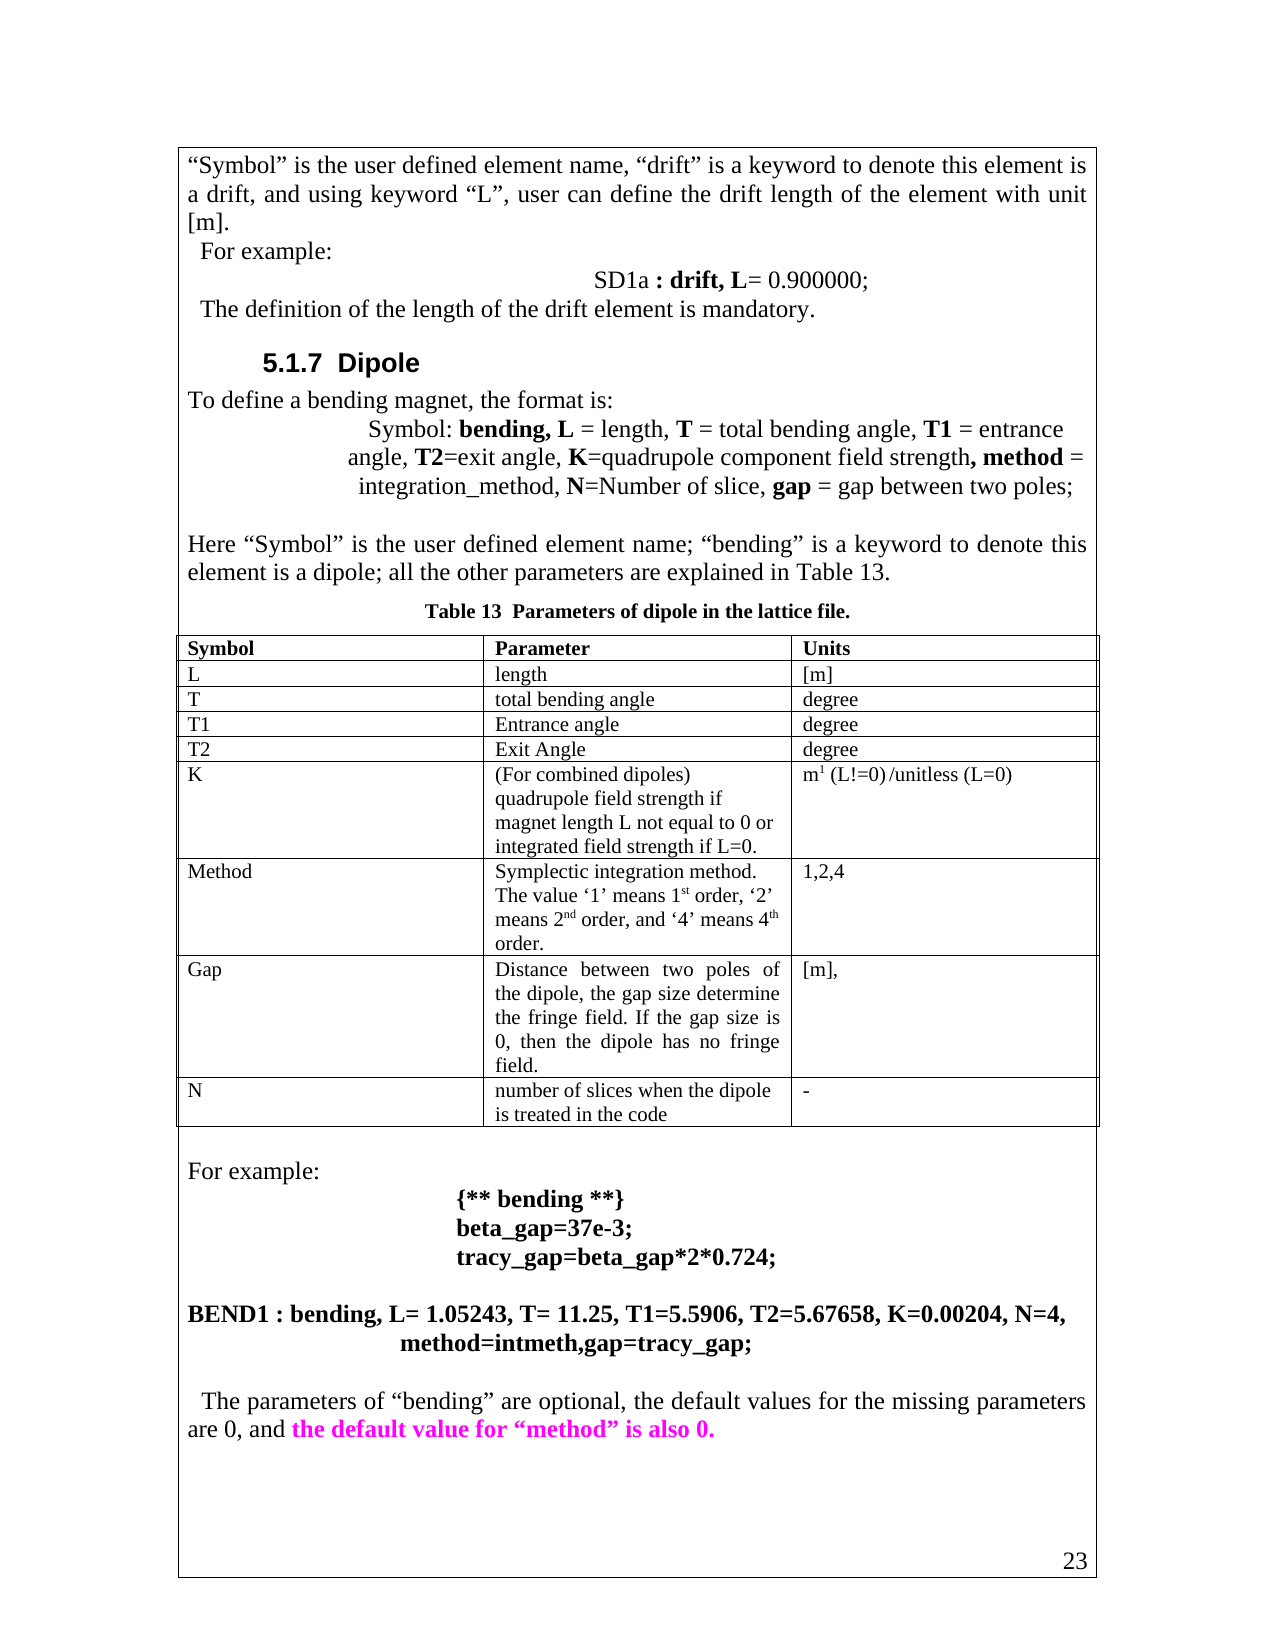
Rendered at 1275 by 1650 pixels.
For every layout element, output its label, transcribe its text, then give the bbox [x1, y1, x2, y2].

subtitle Dipole [262, 347, 1088, 379]
text For example: [187, 1156, 1088, 1184]
table_cell T [179, 687, 483, 711]
table_cell [m] [792, 661, 1096, 686]
text Table 13 Parameters of dipole in the lattice file. [187, 599, 1088, 623]
table_cell T2 [179, 737, 483, 761]
table_cell length [484, 661, 791, 686]
table_cell (For combined dipoles) quadrupole field strength if magnet length L not equal to 0 or integrated field strength if L=0. [484, 762, 791, 858]
text Here “Symbol” is the user defined element name; “bending” is a keyword to denote this element is a dipole; all the other parameters are explained in Table 13. [187, 529, 1088, 586]
table_cell 1,2,4 [792, 859, 1096, 955]
text The parameters of “bending” are optional, the default values for the missing parameters are 0, and the default value for “method” is also 0. [187, 1386, 1088, 1443]
table_cell T1 [179, 712, 483, 736]
table_cell Distance between two poles of the dipole, the gap size determine the fringe field. If the gap size is 0, then the dipole has no fringe field. [484, 956, 791, 1077]
text Symbol: bending, L = length, T = total bending angle, T1 = entrance angle, T2=exit angle, K=quadrupole component field strength, method = integration_method, N=Number of slice, gap = gap between two poles; [343, 414, 1088, 500]
text To define a bending magnet, the format is: [187, 385, 1088, 414]
table_cell K [179, 762, 483, 858]
text BEND1 : bending, L= 1.05243, T= 11.25, T1=5.5906, T2=5.67658, K=0.00204, N=4, [187, 1299, 1088, 1328]
table_cell [m], [792, 956, 1096, 1077]
table_cell N [179, 1078, 483, 1126]
text SD1a : drift, L= 0.900000; [456, 265, 1088, 294]
text method=intmeth,gap=tracy_gap; [187, 1328, 1088, 1357]
table_cell Exit Angle [484, 737, 791, 761]
table_cell - [792, 1078, 1096, 1126]
text beta_gap=37e-3; [456, 1213, 1088, 1242]
table_cell L [179, 661, 483, 686]
table_cell number of slices when the dipole is treated in the code [484, 1078, 791, 1126]
table_cell Gap [179, 956, 483, 1077]
table_cell Entrance angle [484, 712, 791, 736]
table_header Units [792, 636, 1096, 660]
text The definition of the length of the drift element is mandatory. [187, 294, 1088, 322]
table_cell Method [179, 859, 483, 955]
table_cell degree [792, 737, 1096, 761]
table_header Symbol [179, 636, 483, 660]
table_cell degree [792, 712, 1096, 736]
table_cell degree [792, 687, 1096, 711]
table_cell m1 (L!=0) /unitless (L=0) [792, 762, 1096, 858]
text {** bending **} [456, 1184, 1088, 1213]
text For example: [187, 236, 1088, 265]
text tracy_gap=beta_gap*2*0.724; [456, 1242, 1088, 1271]
text “Symbol” is the user defined element name, “drift” is a keyword to denote this element is a drift, and using keyword “L”, user can define the drift length of the element with unit [m]. [187, 150, 1088, 236]
table_cell Symplectic integration method. The value ‘1’ means 1st order, ‘2’ means 2nd order, and ‘4’ means 4th order. [484, 859, 791, 955]
table_cell total bending angle [484, 687, 791, 711]
table_header Parameter [484, 636, 791, 660]
